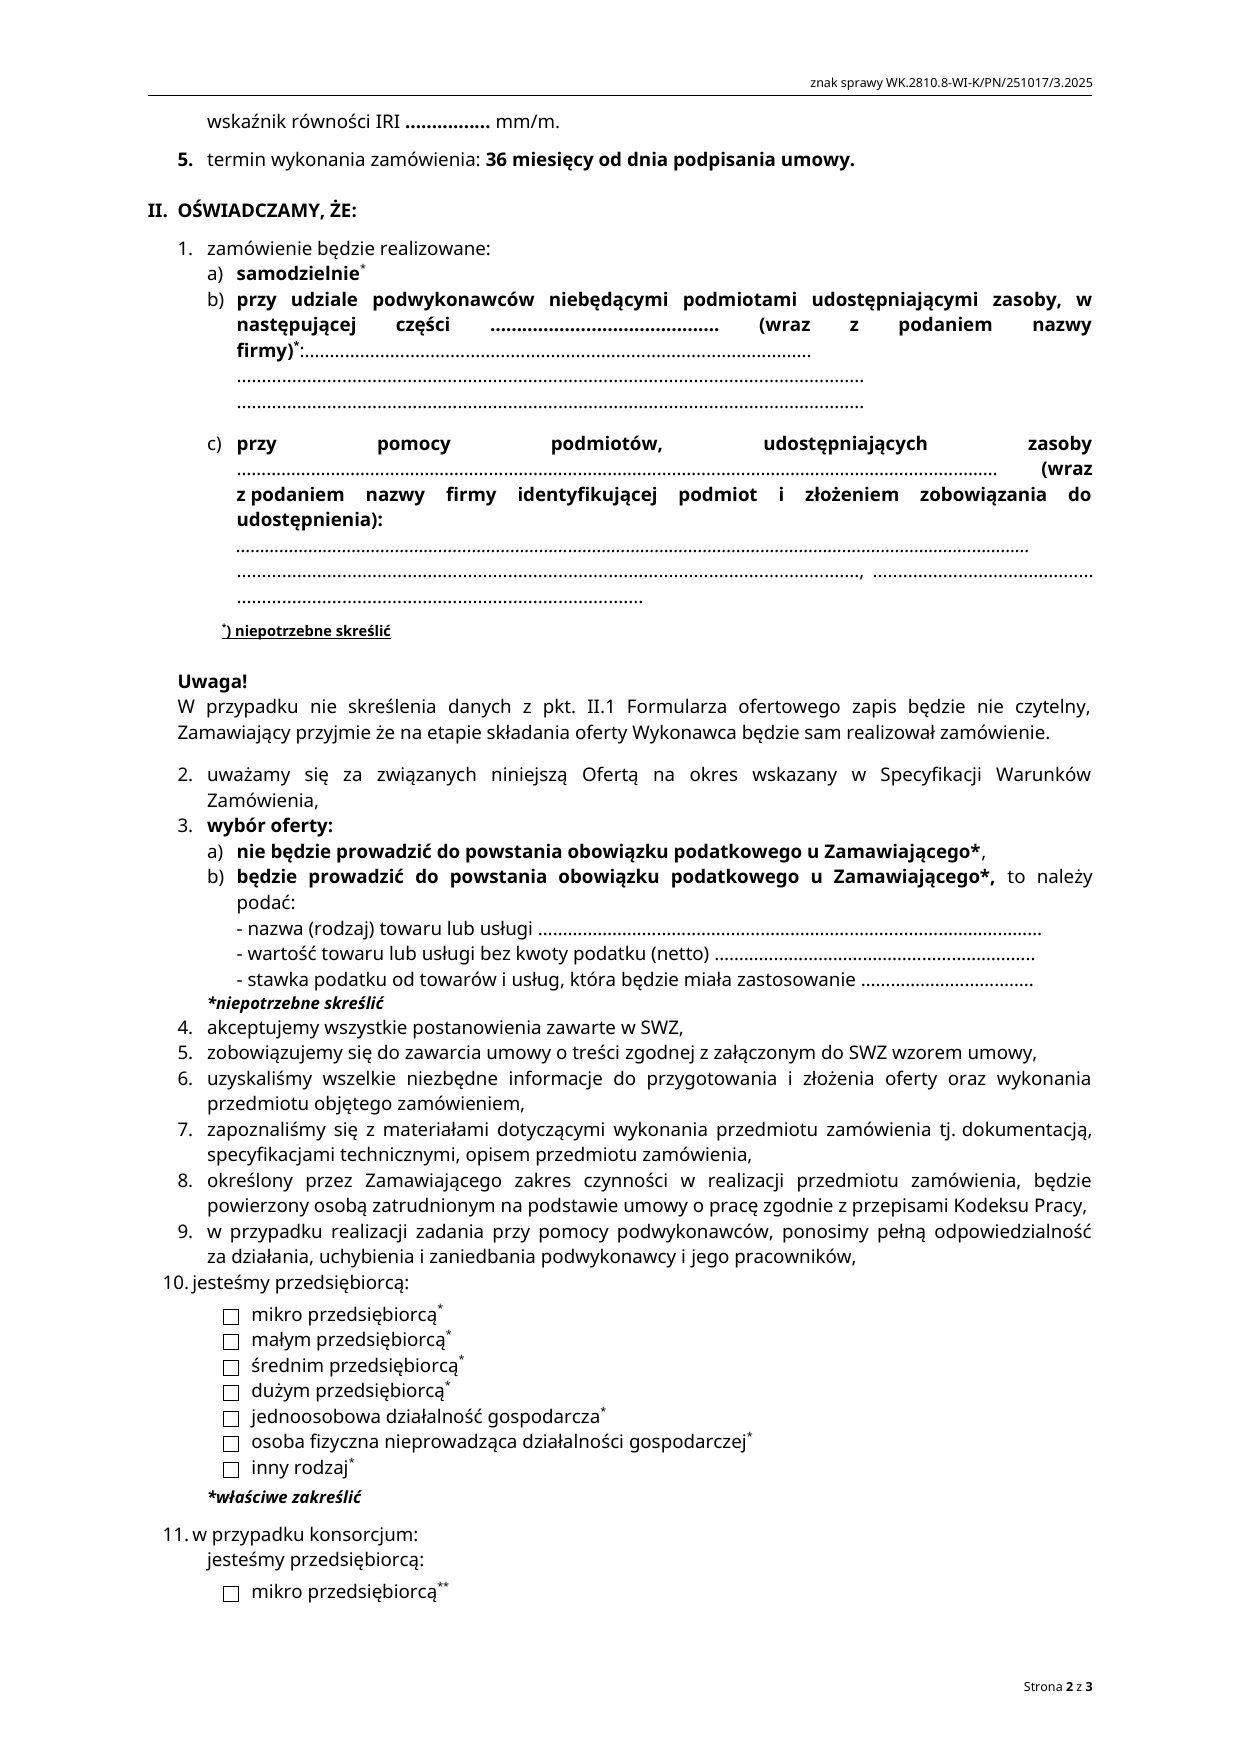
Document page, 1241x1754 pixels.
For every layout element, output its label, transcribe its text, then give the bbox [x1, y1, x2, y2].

text a) nie będzie prowadzić do powstania obowiązku podatkowego u Zamawiającego*, [207, 838, 1092, 864]
text W przypadku nie skreślenia danych z pkt. II.1 Formularza ofertowego zapis będzie nie czytelny, Zamawiający przyjmie że na etapie składania oferty Wykonawca będzie sam realizował zamówienie. [177, 694, 1092, 745]
text Uwaga! [177, 668, 1092, 694]
text 4. akceptujemy wszystkie postanowienia zawarte w SWZ, [177, 1014, 1092, 1040]
list przy pomocy podmiotów, udostępniających zasoby ……………………………………………………………………….……………………………………………………………… (wraz z podaniem nazwy firmy identyfikującej podmiot i złożeniem zobowiązania do udostępnienia): ………………………………………………………………………………………………………………………………………………… [207, 430, 1092, 558]
text mikro przedsiębiorcą** [222, 1578, 1092, 1604]
text 3. wybór oferty: [177, 813, 1092, 838]
text jesteśmy przedsiębiorcą: [207, 1547, 1092, 1572]
text mikro przedsiębiorcą* [222, 1301, 1092, 1327]
text 2. uważamy się za związanych niniejszą Ofertą na okres wskazany w Specyfikacji Warunków Zamówienia, [177, 762, 1092, 813]
list samodzielnie* [207, 261, 1092, 286]
text *właściwe zakreślić [207, 1486, 1092, 1509]
text jednoosobowa działalność gospodarcza* [222, 1403, 1092, 1429]
text inny rodzaj* [222, 1454, 1092, 1480]
text *) niepotrzebne skreślić [148, 621, 1092, 641]
text 1. zamówienie będzie realizowane: [177, 235, 1092, 261]
text dużym przedsiębiorcą* [222, 1378, 1092, 1403]
text 8. określony przez Zamawiającego zakres czynności w realizacji przedmiotu zamówienia, będzie powierzony osobą zatrudnionym na podstawie umowy o pracę zgodnie z przepisami Kodeksu Pracy, [177, 1167, 1092, 1218]
list przy udziale podwykonawców niebędącymi podmiotami udostępniającymi zasoby, w następującej części ……………………………………. (wraz z podaniem nazwy firmy)*:..................................................................................................... [207, 286, 1092, 363]
text 7. zapoznaliśmy się z materiałami dotyczącymi wykonania przedmiotu zamówienia tj. dokumentacją, specyfikacjami technicznymi, opisem przedmiotu zamówienia, [177, 1116, 1092, 1167]
text b) będzie prowadzić do powstania obowiązku podatkowego u Zamawiającego*, to należy podać: [207, 864, 1092, 915]
text 5. zobowiązujemy się do zawarcia umowy o treści zgodnej z załączonym do SWZ wzorem umowy, [177, 1040, 1092, 1065]
text ............................................................................................................................. [236, 388, 1092, 414]
text - nazwa (rodzaj) towaru lub usługi ………………………………………………………………………………………… [207, 915, 1092, 940]
list OŚWIADCZAMY, ŻE: [148, 197, 1092, 223]
text średnim przedsiębiorcą* [222, 1352, 1092, 1378]
text 9. w przypadku realizacji zadania przy pomocy podwykonawców, ponosimy pełną odpowiedzialność za działania, uchybienia i zaniedbania podwykonawcy i jego pracowników, [177, 1218, 1092, 1269]
text *niepotrzebne skreślić [207, 991, 1092, 1014]
text 6. uzyskaliśmy wszelkie niezbędne informacje do przygotowania i złożenia oferty oraz wykonania przedmiotu objętego zamówieniem, [177, 1065, 1092, 1116]
text - stawka podatku od towarów i usług, która będzie miała zastosowanie …………………………….. [207, 966, 1092, 991]
text - wartość towaru lub usługi bez kwoty podatku (netto) ……………………………………………………….. [207, 940, 1092, 966]
text osoba fizyczna nieprowadząca działalności gospodarczej* [222, 1429, 1092, 1454]
list wskaźnik równości IRI ................ mm/m. [207, 109, 1092, 134]
text małym przedsiębiorcą* [222, 1327, 1092, 1352]
list termin wykonania zamówienia: 36 miesięcy od dnia podpisania umowy. [177, 147, 1092, 172]
text 11. w przypadku konsorcjum: [162, 1521, 1092, 1547]
text ............................................................................................................................. [236, 363, 1092, 388]
text 10. jesteśmy przedsiębiorcą: [162, 1269, 1092, 1295]
text ............................................................................................................................, ............................................................................................................................. [236, 558, 1092, 609]
